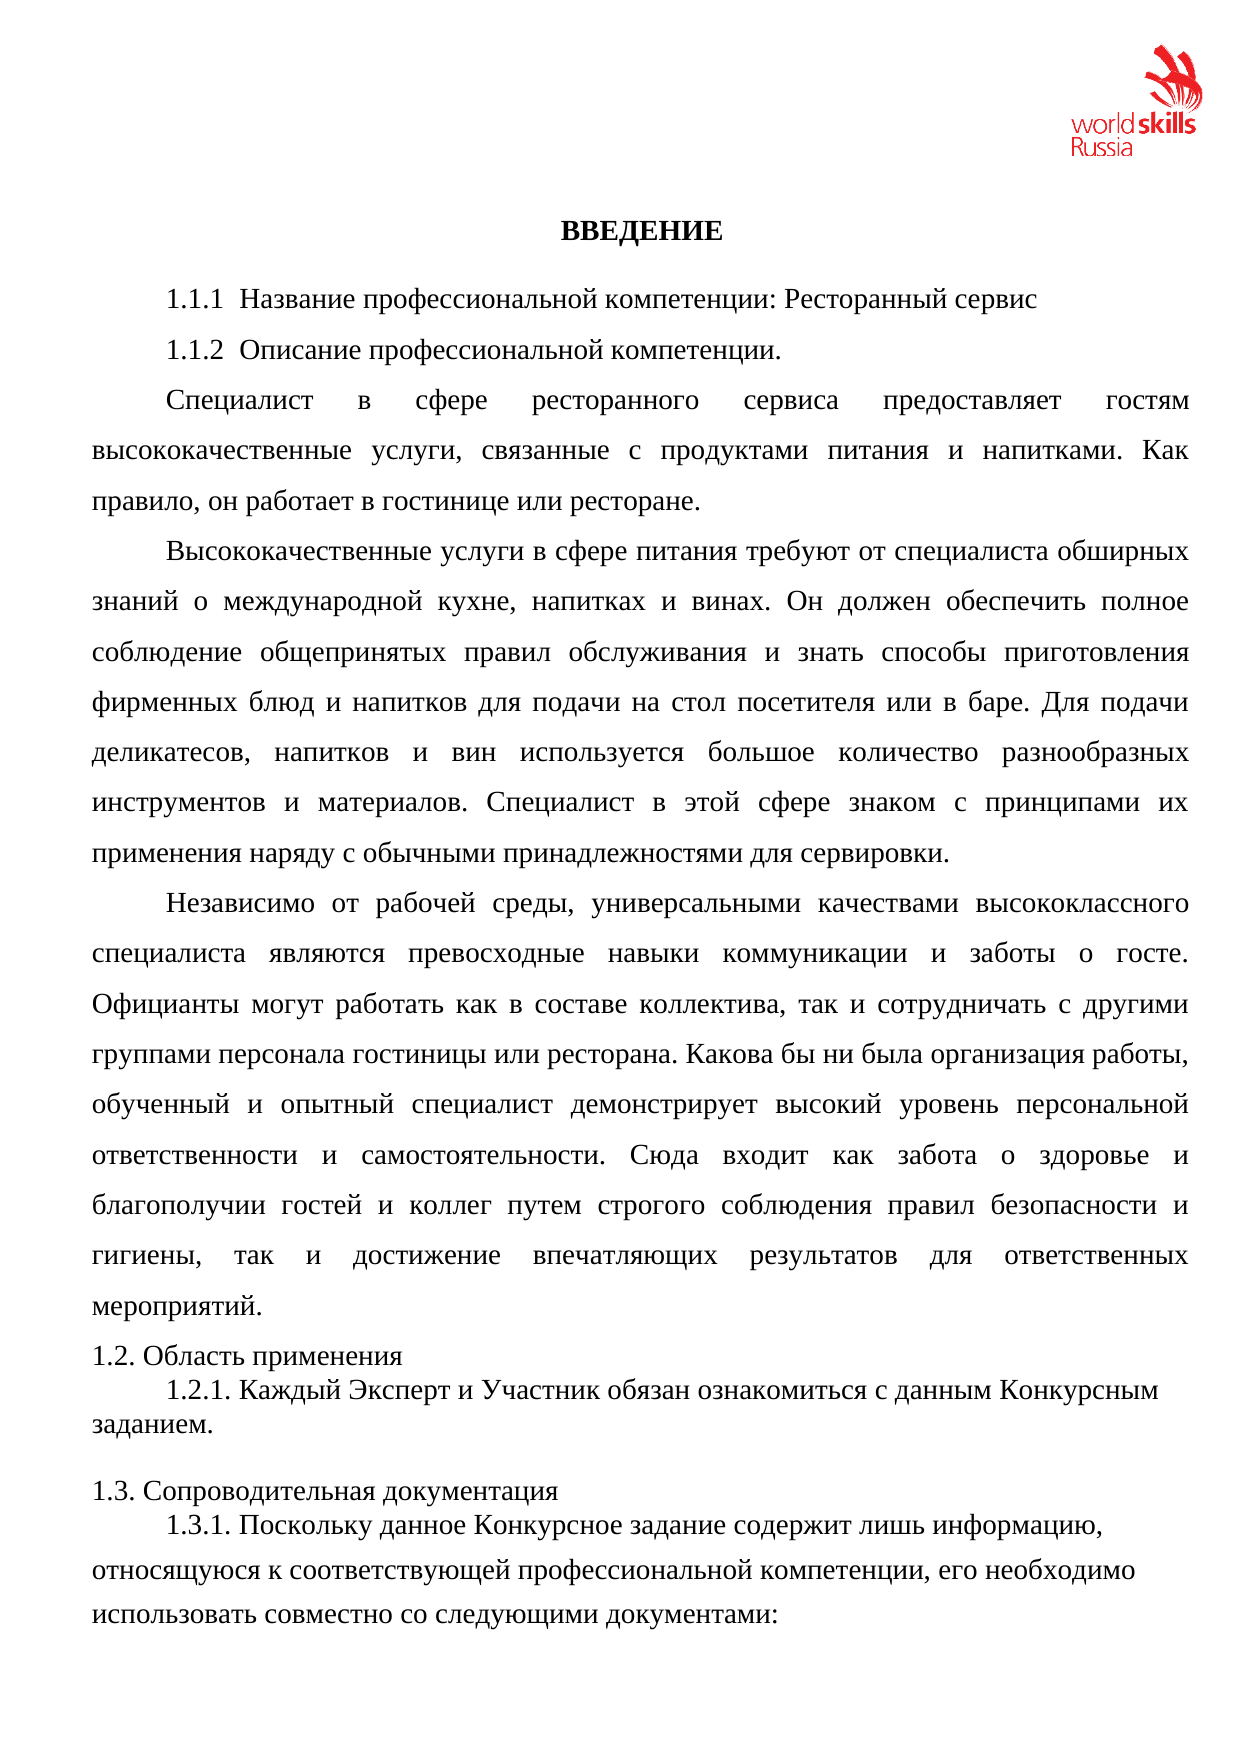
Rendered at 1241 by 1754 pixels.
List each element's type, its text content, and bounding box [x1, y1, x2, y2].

text Высококачественные услуги в сфере питания требуют от специалиста обширных знаний о международной кухне, напитках и винах. Он должен обеспечить полное соблюдение общепринятых правил обслуживания и знать способы приготовления фирменных блюд и напитков для подачи на стол посетителя или в баре. Для подачи деликатесов, напитков и вин используется большое количество разнообразных инструментов и материалов. Специалист в этой сфере знаком с принципами их применения наряду с обычными принадлежностями для сервировки. [92, 533, 1190, 868]
text 1.2.1. Каждый Эксперт и Участник обязан ознакомиться с данным Конкурсным заданием. [92, 1372, 1190, 1439]
text Специалист в сфере ресторанного сервиса предоставляет гостям высококачественные услуги, связанные с продуктами питания и напитками. Как правило, он работает в гостинице или ресторане. [92, 382, 1190, 516]
text 1.3. Сопроводительная документация [92, 1473, 1190, 1507]
text 1.2. Область применения [92, 1338, 1190, 1372]
text Независимо от рабочей среды, универсальными качествами высококлассного специалиста являются превосходные навыки коммуникации и заботы о госте. Официанты могут работать как в составе коллектива, так и сотрудничать с другими группами персонала гостиницы или ресторана. Какова бы ни была организация работы, обученный и опытный специалист демонстрирует высокий уровень персональной ответственности и самостоятельности. Сюда входит как забота о здоровье и благополучии гостей и коллег путем строгого соблюдения правил безопасности и гигиены, так и достижение впечатляющих результатов для ответственных мероприятий. [92, 885, 1190, 1321]
text 1.1.1 Название профессиональной компетенции: Ресторанный сервис [92, 281, 1190, 315]
text 1.3.1. Поскольку данное Конкурсное задание содержит лишь информацию, относящуюся к соответствующей профессиональной компетенции, его необходимо использовать совместно со следующими документами: [92, 1507, 1190, 1630]
text 1.1.2 Описание профессиональной компетенции. [92, 332, 1190, 365]
picture [1071, 43, 1203, 156]
text ВВЕДЕНИЕ [94, 213, 1190, 247]
